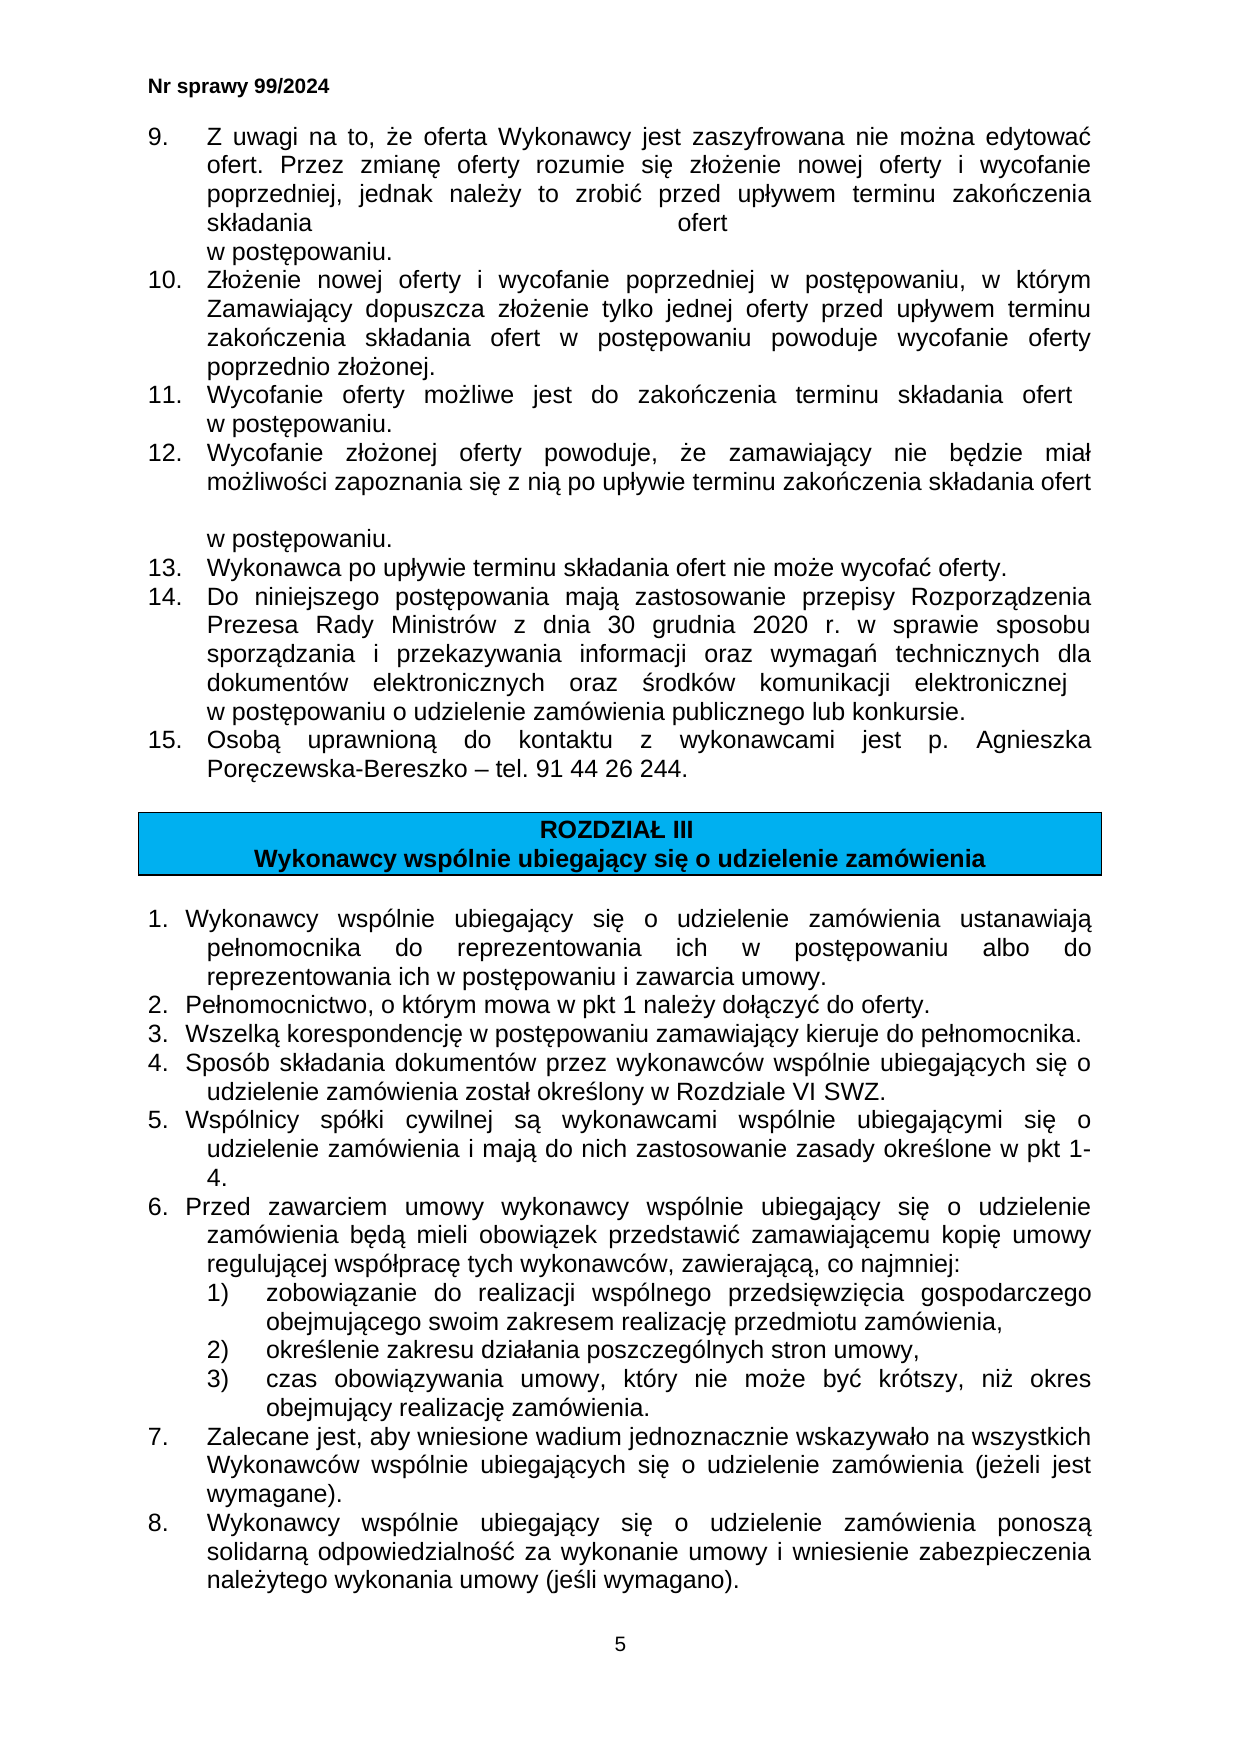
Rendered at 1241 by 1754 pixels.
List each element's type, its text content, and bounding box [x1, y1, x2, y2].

list Wykonawcy wspólnie ubiegający się o udzielenie zamówienia ustanawiają pełnomocnika do reprezentowania ich w postępowaniu albo do reprezentowania ich w postępowaniu i zawarcia umowy. [148, 904, 1093, 991]
list Z uwagi na to, że oferta Wykonawcy jest zaszyfrowana nie można edytować ofert. Przez zmianę oferty rozumie się złożenie nowej oferty i wycofanie poprzedniej, jednak należy to zrobić przed upływem terminu zakończenia składania ofert w postępowaniu. [148, 122, 1093, 266]
list Wycofanie złożonej oferty powoduje, że zamawiający nie będzie miał możliwości zapoznania się z nią po upływie terminu zakończenia składania ofert w postępowaniu. [148, 438, 1093, 553]
list Zalecane jest, aby wniesione wadium jednoznacznie wskazywało na wszystkich Wykonawców wspólnie ubiegających się o udzielenie zamówienia (jeżeli jest wymagane). [148, 1422, 1093, 1508]
list Do niniejszego postępowania mają zastosowanie przepisy Rozporządzenia Prezesa Rady Ministrów z dnia 30 grudnia 2020 r. w sprawie sposobu sporządzania i przekazywania informacji oraz wymagań technicznych dla dokumentów elektronicznych oraz środków komunikacji elektronicznej w postępowaniu o udzielenie zamówienia publicznego lub konkursie. [148, 582, 1093, 726]
list Wycofanie oferty możliwe jest do zakończenia terminu składania ofert w postępowaniu. [148, 381, 1093, 438]
list czas obowiązywania umowy, który nie może być krótszy, niż okres obejmujący realizację zamówienia. [207, 1364, 1093, 1422]
list Przed zawarciem umowy wykonawcy wspólnie ubiegający się o udzielenie zamówienia będą mieli obowiązek przedstawić zamawiającemu kopię umowy regulującej współpracę tych wykonawców, zawierającą, co najmniej: [148, 1192, 1093, 1278]
list określenie zakresu działania poszczególnych stron umowy, [207, 1336, 1093, 1364]
list Pełnomocnictwo, o którym mowa w pkt 1 należy dołączyć do oferty. [148, 991, 1093, 1019]
list zobowiązanie do realizacji wspólnego przedsięwzięcia gospodarczego obejmującego swoim zakresem realizację przedmiotu zamówienia, [207, 1278, 1093, 1336]
list Wszelką korespondencję w postępowaniu zamawiający kieruje do pełnomocnika. [148, 1019, 1093, 1048]
list Osobą uprawnioną do kontaktu z wykonawcami jest p. Agnieszka Poręczewska-Bereszko – tel. 91 44 26 244. [148, 726, 1093, 783]
list Sposób składania dokumentów przez wykonawców wspólnie ubiegających się o udzielenie zamówienia został określony w Rozdziale VI SWZ. [148, 1048, 1093, 1106]
list Wykonawca po upływie terminu składania ofert nie może wycofać oferty. [148, 553, 1093, 582]
list Wspólnicy spółki cywilnej są wykonawcami wspólnie ubiegającymi się o udzielenie zamówienia i mają do nich zastosowanie zasady określone w pkt 1-4. [148, 1106, 1093, 1192]
list Wykonawcy wspólnie ubiegający się o udzielenie zamówienia ponoszą solidarną odpowiedzialność za wykonanie umowy i wniesienie zabezpieczenia należytego wykonania umowy (jeśli wymagano). [148, 1508, 1093, 1594]
subtitle ROZDZIAŁ III Wykonawcy wspólnie ubiegający się o udzielenie zamówienia [139, 813, 1101, 874]
list Złożenie nowej oferty i wycofanie poprzedniej w postępowaniu, w którym Zamawiający dopuszcza złożenie tylko jednej oferty przed upływem terminu zakończenia składania ofert w postępowaniu powoduje wycofanie oferty poprzednio złożonej. [148, 266, 1093, 381]
